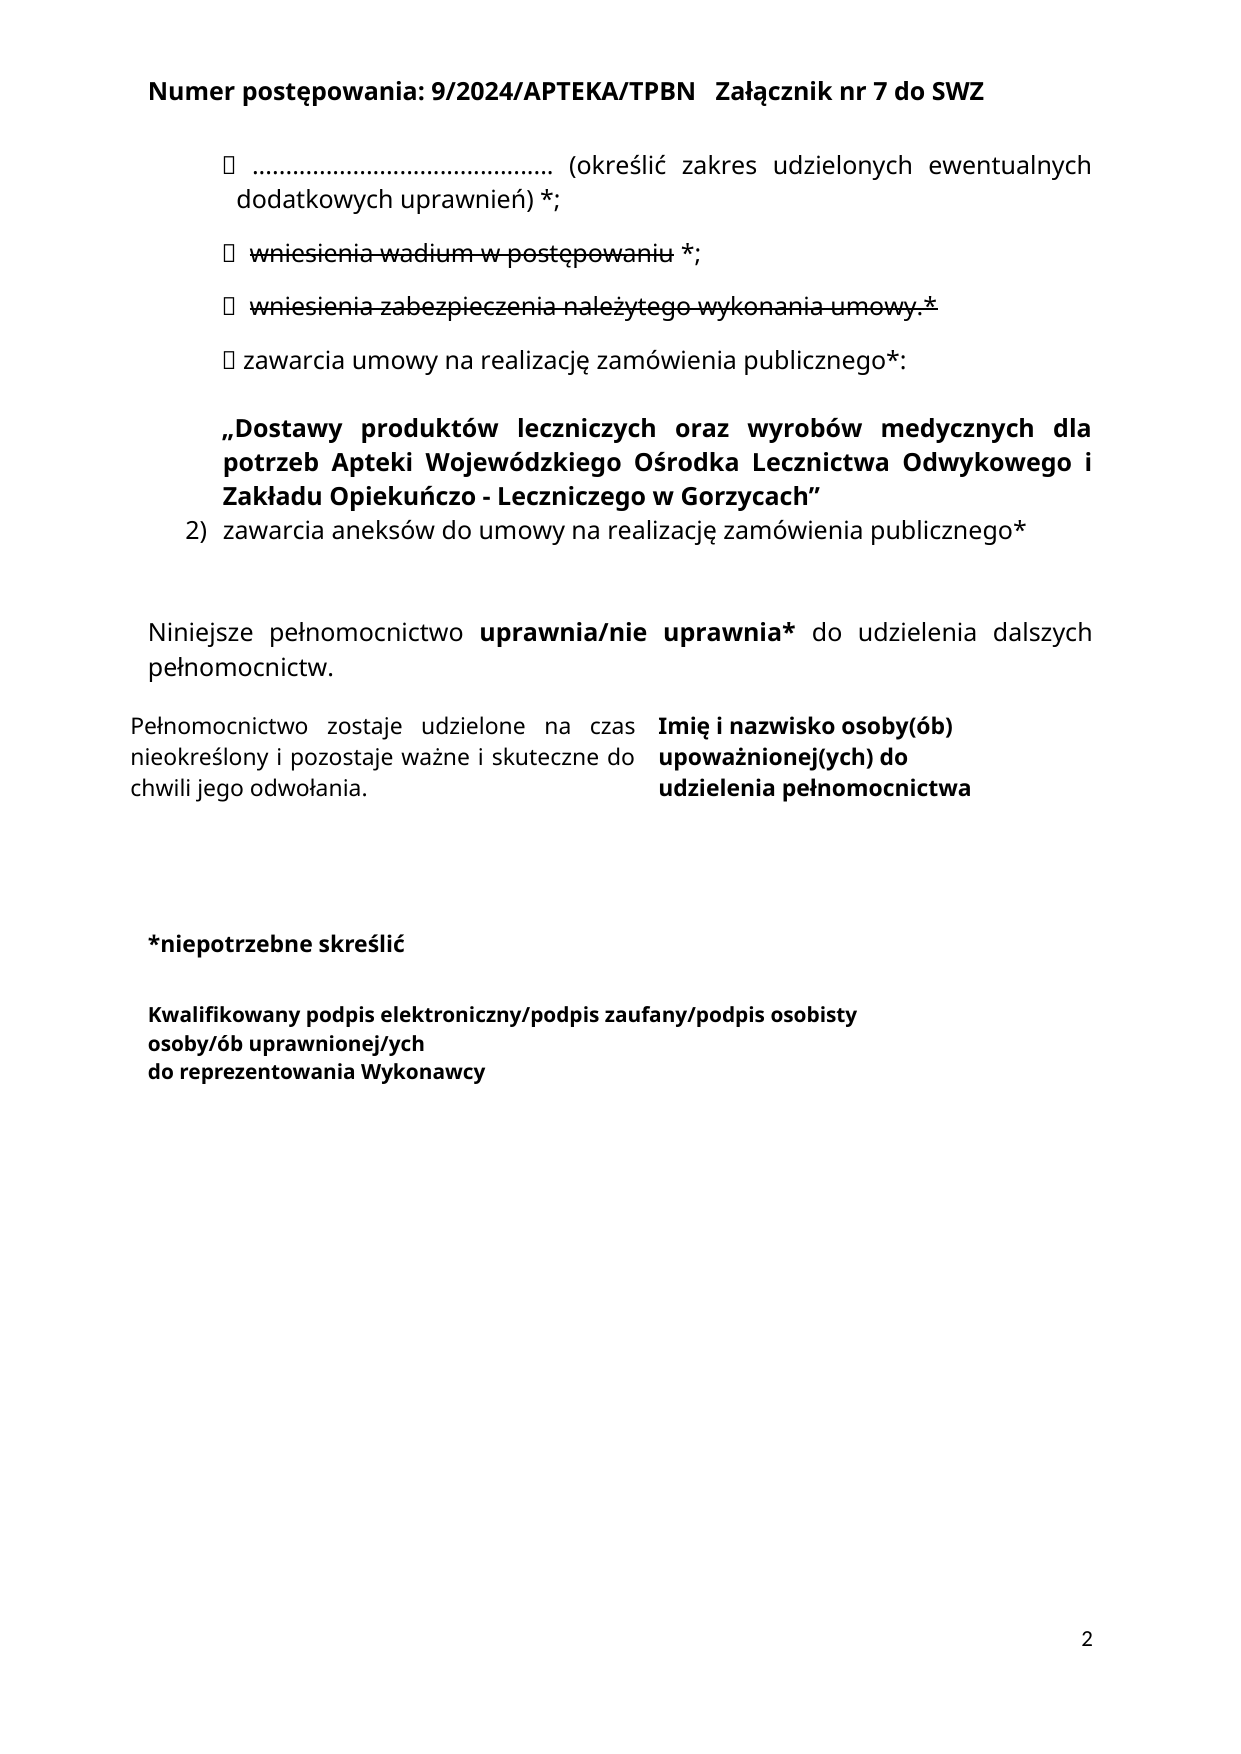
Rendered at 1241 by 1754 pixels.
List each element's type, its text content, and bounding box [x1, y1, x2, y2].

text do reprezentowania Wykonawcy [148, 1057, 1093, 1086]
text  zawarcia umowy na realizację zamówienia publicznego*: [221, 343, 1093, 377]
text  wniesienia zabezpieczenia należytego wykonania umowy.* [148, 289, 1093, 323]
text Kwalifikowany podpis elektroniczny/podpis zaufany/podpis osobisty [148, 1000, 1093, 1029]
text  wniesienia wadium w postępowaniu *; [148, 235, 1093, 269]
text *niepotrzebne skreślić [148, 928, 1093, 959]
list zawarcia aneksów do umowy na realizację zamówienia publicznego* [185, 513, 1093, 547]
text osoby/ób uprawnionej/ych [148, 1029, 1093, 1057]
table_header Imię i nazwisko osoby(ób) upoważnionej(ych) do udzielenia pełnomocnictwa [647, 710, 1028, 928]
text Niniejsze pełnomocnictwo uprawnia/nie uprawnia* do udzielenia dalszych pełnomocnictw. [148, 615, 1093, 683]
table_header Pełnomocnictwo zostaje udzielone na czas nieokreślony i pozostaje ważne i skuteczne do chwili jego odwołania. [119, 710, 647, 928]
text  ............................................. (określić zakres udzielonych ewentualnych dodatkowych uprawnień) *; [221, 148, 1093, 216]
text „Dostawy produktów leczniczych oraz wyrobów medycznych dla potrzeb Apteki Wojewódzkiego Ośrodka Lecznictwa Odwykowego i Zakładu Opiekuńczo - Leczniczego w Gorzycach” [221, 411, 1093, 513]
